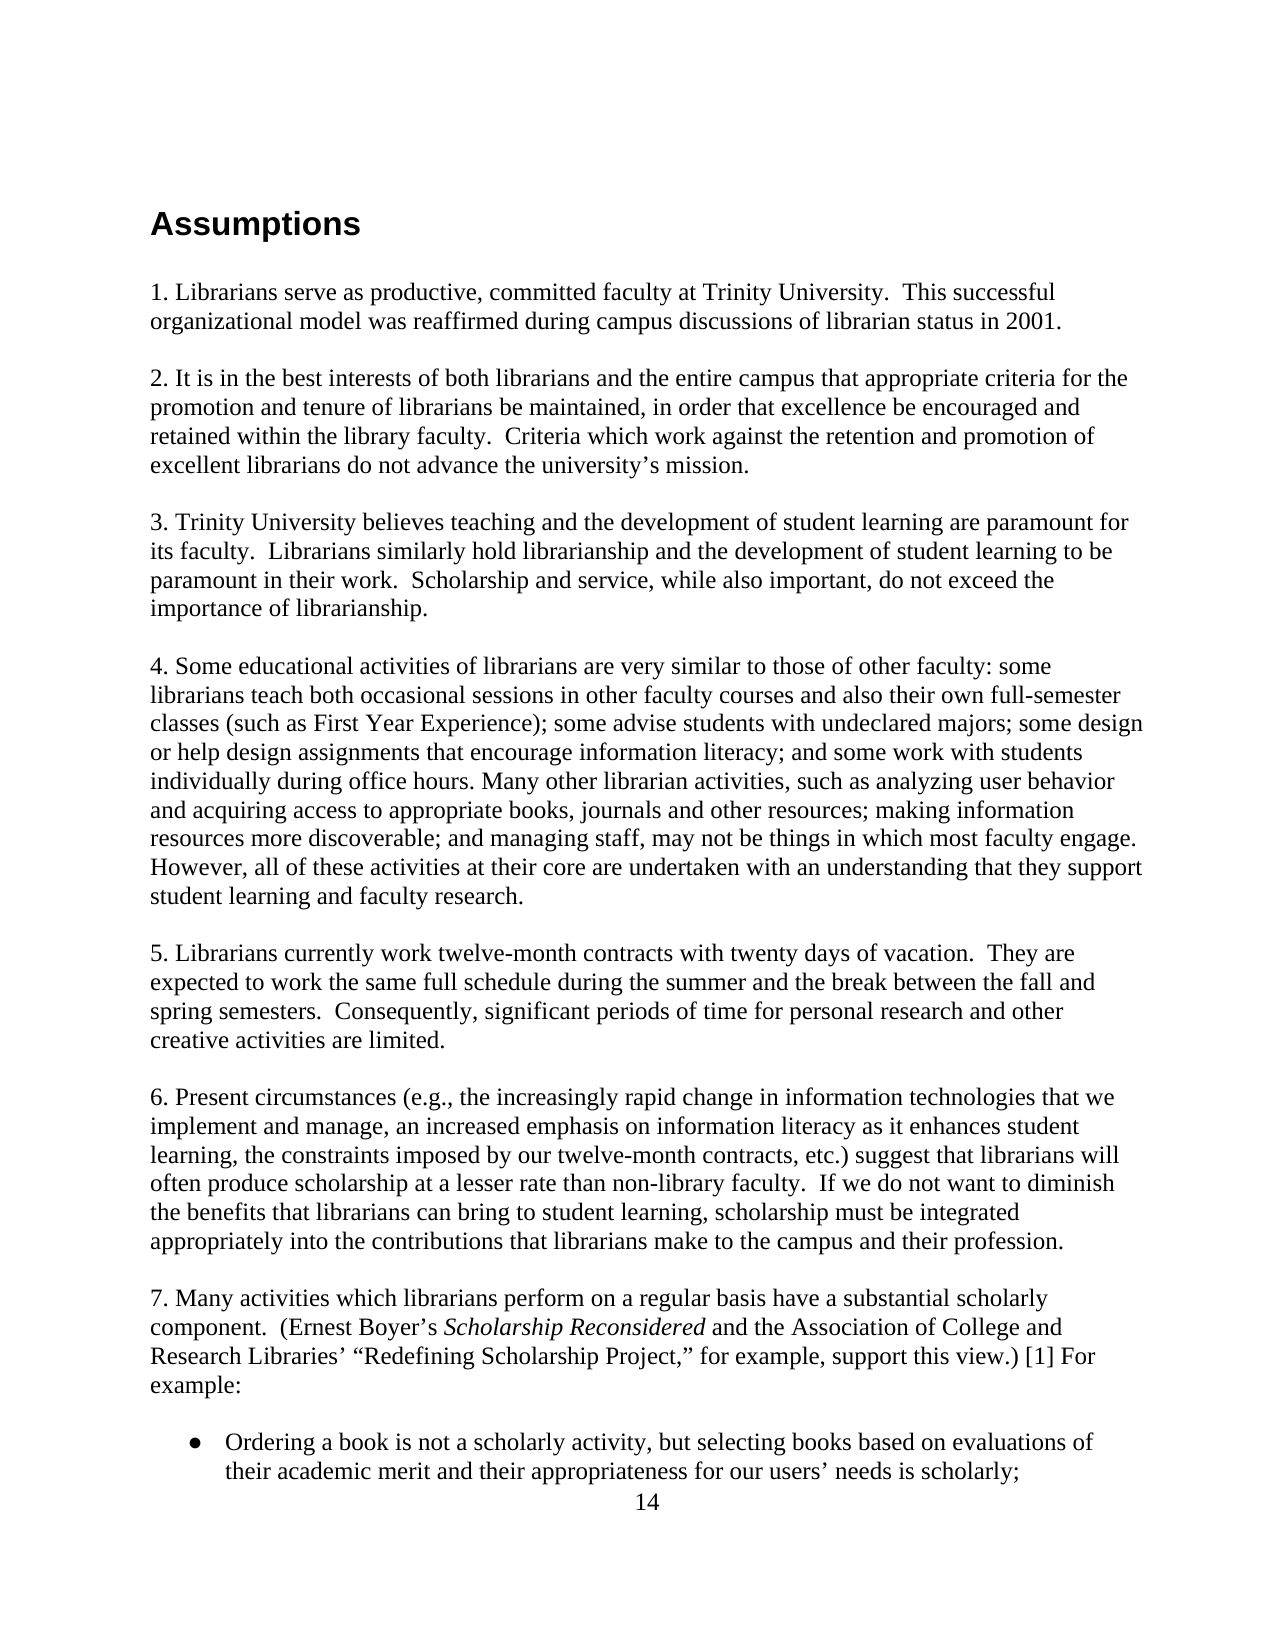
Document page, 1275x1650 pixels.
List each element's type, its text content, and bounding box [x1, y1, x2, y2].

text 3. Trinity University believes teaching and the development of student learning are paramount for its faculty. Librarians similarly hold librarianship and the development of student learning to be paramount in their work. Scholarship and service, while also important, do not exceed the importance of librarianship. [150, 507, 1144, 622]
text 6. Present circumstances (e.g., the increasingly rapid change in information technologies that we implement and manage, an increased emphasis on information literacy as it enhances student learning, the constraints imposed by our twelve-month contracts, etc.) suggest that librarians will often produce scholarship at a lesser rate than non-library faculty. If we do not want to diminish the benefits that librarians can bring to student learning, scholarship must be integrated appropriately into the contributions that librarians make to the campus and their profession. [150, 1082, 1144, 1255]
list Ordering a book is not a scholarly activity, but selecting books based on evaluations of their academic merit and their appropriateness for our users’ needs is scholarly; [187, 1427, 1144, 1485]
title Assumptions [150, 204, 1144, 242]
text 7. Many activities which librarians perform on a regular basis have a substantial scholarly component. (Ernest Boyer’s Scholarship Reconsidered and the Association of College and Research Libraries’ “Redefining Scholarship Project,” for example, support this view.) [1] For example: [150, 1283, 1144, 1398]
text 4. Some educational activities of librarians are very similar to those of other faculty: some librarians teach both occasional sessions in other faculty courses and also their own full-semester classes (such as First Year Experience); some advise students with undeclared majors; some design or help design assignments that encourage information literacy; and some work with students individually during office hours. Many other librarian activities, such as analyzing user behavior and acquiring access to appropriate books, journals and other resources; making information resources more discoverable; and managing staff, may not be things in which most faculty engage. However, all of these activities at their core are undertaken with an understanding that they support student learning and faculty research. [150, 651, 1144, 910]
text 1. Librarians serve as productive, committed faculty at Trinity University. This successful organizational model was reaffirmed during campus discussions of librarian status in 2001. [150, 277, 1144, 335]
text 2. It is in the best interests of both librarians and the entire campus that appropriate criteria for the promotion and tenure of librarians be maintained, in order that excellence be encouraged and retained within the library faculty. Criteria which work against the retention and promotion of excellent librarians do not advance the university’s mission. [150, 363, 1144, 478]
text 5. Librarians currently work twelve-month contracts with twenty days of vacation. They are expected to work the same full schedule during the summer and the break between the fall and spring semesters. Consequently, significant periods of time for personal research and other creative activities are limited. [150, 938, 1144, 1053]
